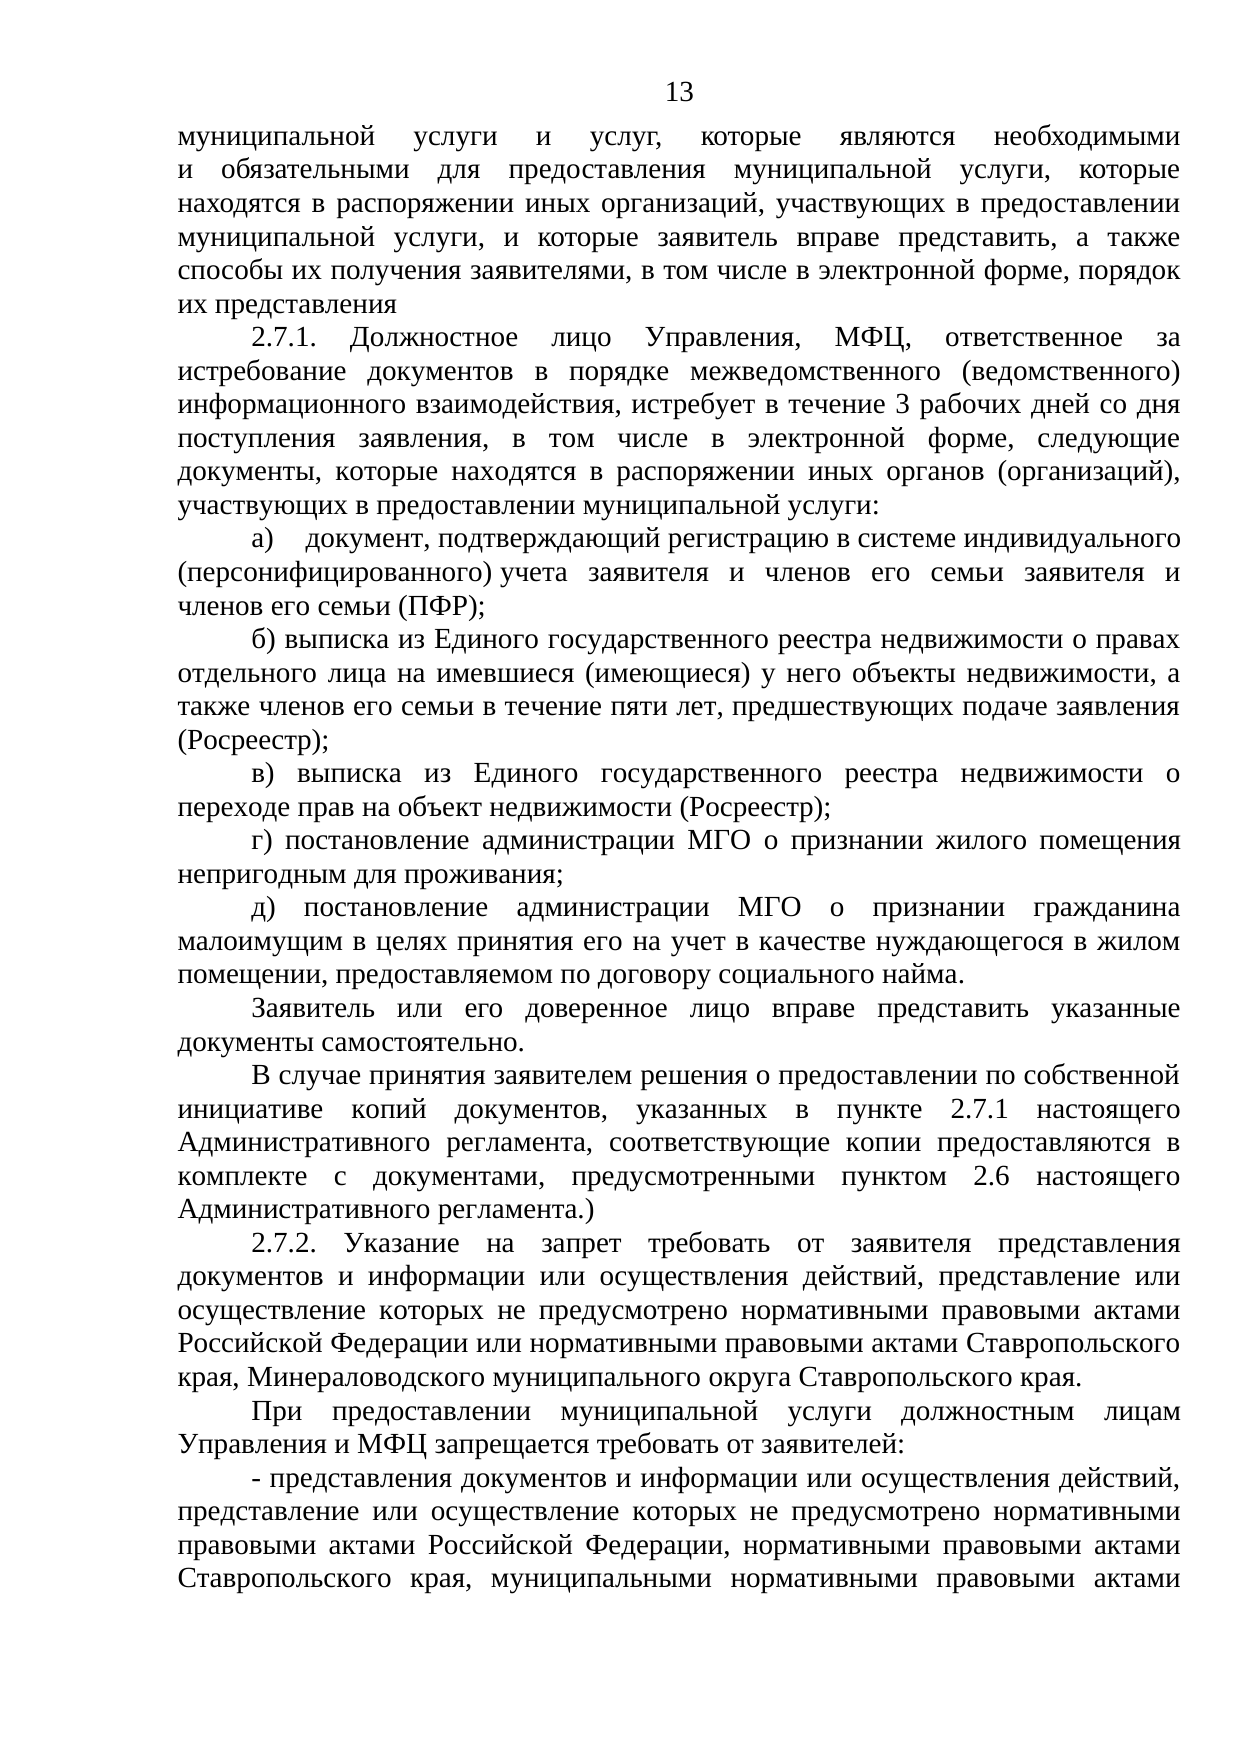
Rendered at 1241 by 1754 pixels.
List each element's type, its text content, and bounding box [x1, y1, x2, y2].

text При предоставлении муниципальной услуги должностным лицам Управления и МФЦ запрещается требовать от заявителей: [177, 1393, 1181, 1460]
text а) документ, подтверждающий регистрацию в системе индивидуального (персонифицированного) учета заявителя и членов его семьи заявителя и членов его семьи (ПФР); [177, 521, 1181, 621]
text 2.7.1. Должностное лицо Управления, МФЦ, ответственное за истребование документов в порядке межведомственного (ведомственного) информационного взаимодействия, истребует в течение 3 рабочих дней со дня поступления заявления, в том числе в электронной форме, следующие документы, которые находятся в распоряжении иных органов (организаций), участвующих в предоставлении муниципальной услуги: [177, 319, 1181, 521]
text д) постановление администрации МГО о признании гражданина малоимущим в целях принятия его на учет в качестве нуждающегося в жилом помещении, предоставляемом по договору социального найма. [177, 889, 1181, 990]
text б) выписка из Единого государственного реестра недвижимости о правах отдельного лица на имевшиеся (имеющиеся) у него объекты недвижимости, а также членов его семьи в течение пяти лет, предшествующих подаче заявления (Росреестр); [177, 621, 1181, 755]
text В случае принятия заявителем решения о предоставлении по собственной инициативе копий документов, указанных в пункте 2.7.1 настоящего Административного регламента, соответствующие копии предоставляются в комплекте с документами, предусмотренными пунктом 2.6 настоящего Административного регламента.) [177, 1057, 1181, 1225]
text 2.7.2. Указание на запрет требовать от заявителя представления документов и информации или осуществления действий, представление или осуществление которых не предусмотрено нормативными правовыми актами Российской Федерации или нормативными правовыми актами Ставропольского края, Минераловодского муниципального округа Ставропольского края. [177, 1225, 1181, 1393]
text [177, 118, 1181, 319]
text в) выписка из Единого государственного реестра недвижимости о переходе прав на объект недвижимости (Росреестр); [177, 755, 1181, 822]
text Заявитель или его доверенное лицо вправе представить указанные документы самостоятельно. [177, 990, 1181, 1057]
text г) постановление администрации МГО о признании жилого помещения непригодным для проживания; [177, 822, 1181, 889]
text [177, 1460, 1181, 1594]
